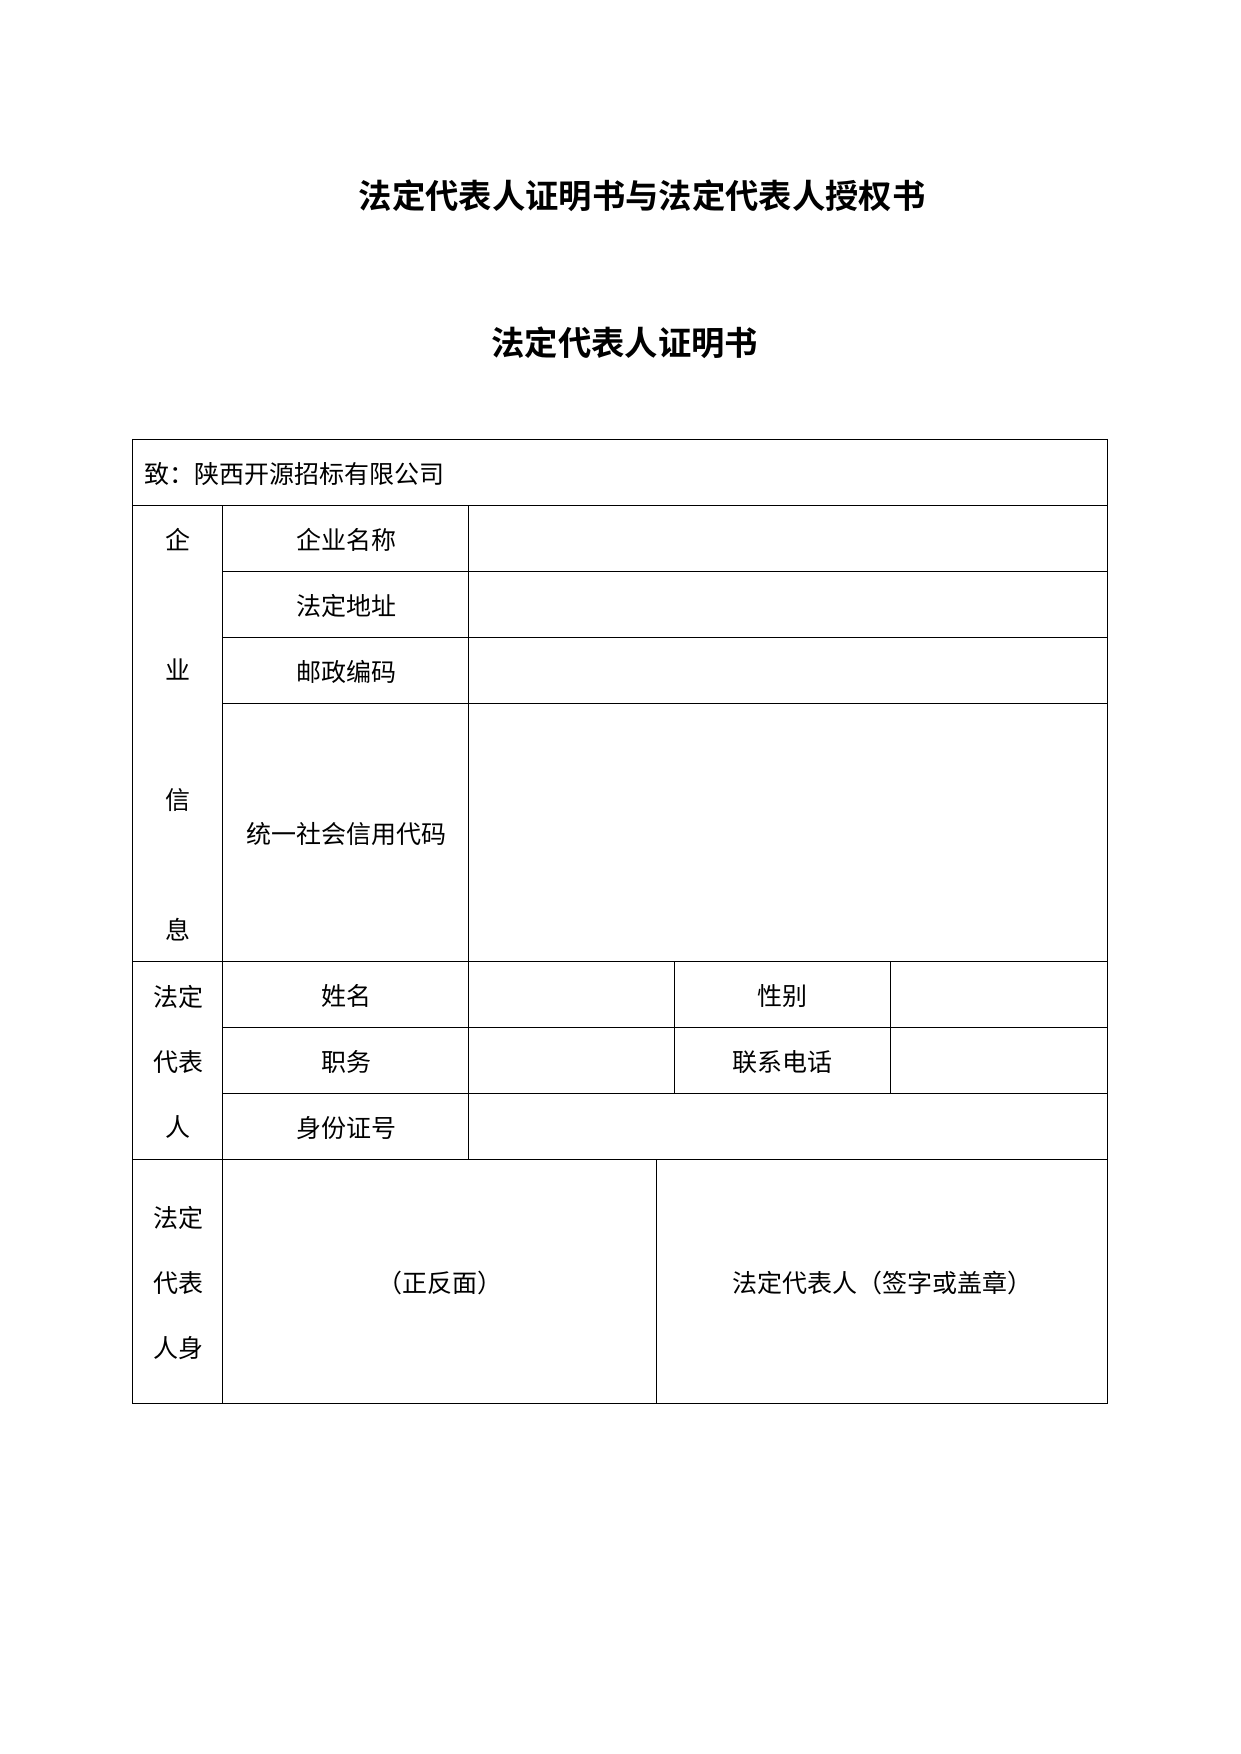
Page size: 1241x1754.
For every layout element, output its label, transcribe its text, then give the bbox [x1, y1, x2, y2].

table_header 致：陕西开源招标有限公司 [133, 440, 1107, 505]
table_cell 联系电话 [675, 1028, 890, 1093]
table_cell 法定代表人（签字或盖章） [657, 1160, 1107, 1403]
table_cell 性别 [675, 962, 890, 1027]
table_cell 法定地址 [223, 572, 468, 637]
table_cell [469, 704, 1107, 961]
table_cell 统一社会信用代码 [223, 704, 468, 961]
table_cell 法定代表人身份证复印件 [133, 1160, 222, 1403]
table_cell [469, 1094, 1107, 1159]
table_cell [469, 962, 674, 1027]
table_cell [891, 962, 1107, 1027]
table_cell 身份证号 [223, 1094, 468, 1159]
text 法定代表人证明书 [187, 309, 1053, 374]
table_cell 姓名 [223, 962, 468, 1027]
table_cell 邮政编码 [223, 638, 468, 703]
table_cell 职务 [223, 1028, 468, 1093]
table_cell 企业名称 [223, 506, 468, 571]
table_cell 法定代表人 [133, 962, 222, 1159]
table_cell [469, 1028, 674, 1093]
table_cell （正反面） [223, 1160, 656, 1403]
table_cell [469, 506, 1107, 571]
text 法定代表人证明书与法定代表人授权书 [231, 162, 1053, 227]
table_cell 企 业 信 息 [133, 506, 222, 961]
table_cell [469, 572, 1107, 637]
table_cell [469, 638, 1107, 703]
table_cell [891, 1028, 1107, 1093]
